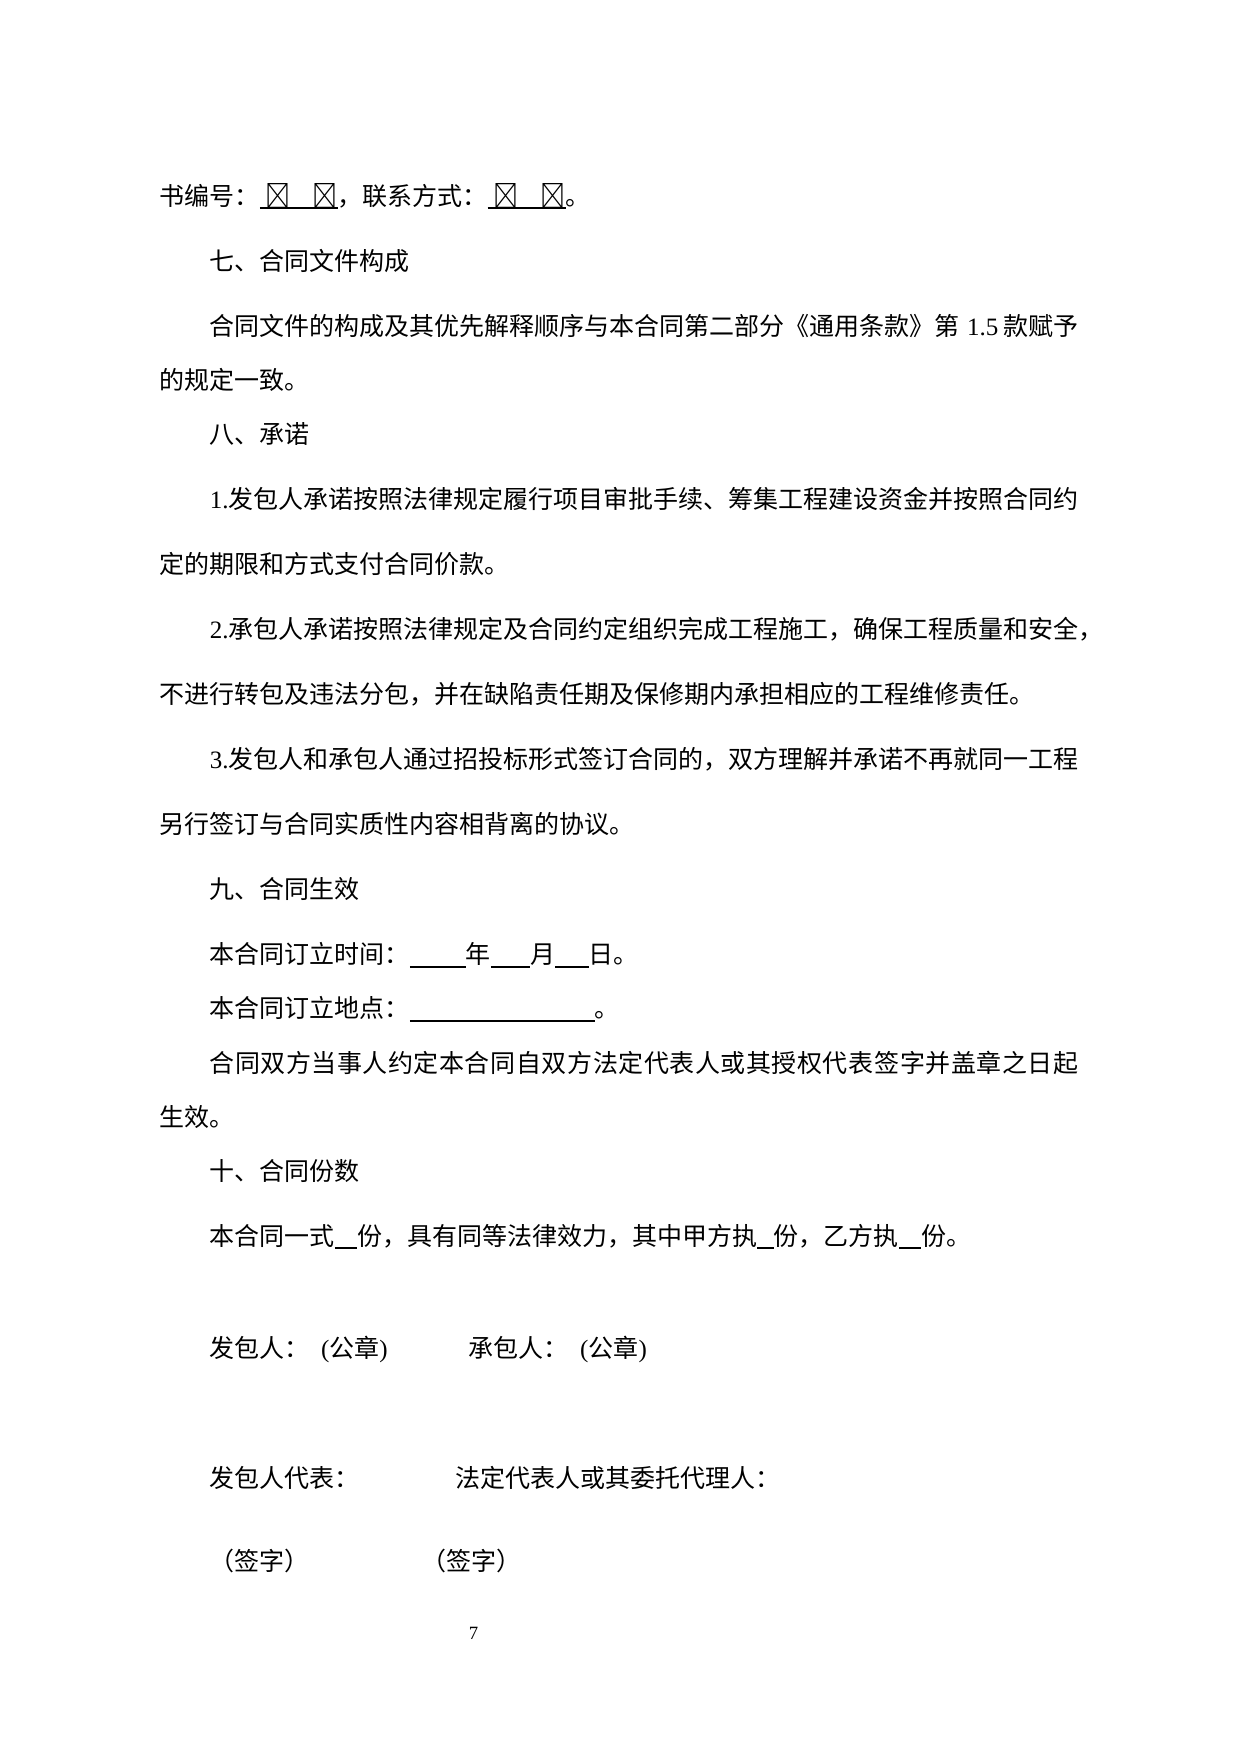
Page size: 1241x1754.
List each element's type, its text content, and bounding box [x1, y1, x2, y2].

text （签字） （签字） [159, 1527, 1078, 1592]
text 合同双方当事人约定本合同自双方法定代表人或其授权代表签字并盖章之日起生效。 [159, 1029, 1078, 1137]
text 合同文件的构成及其优先解释顺序与本合同第二部分《通用条款》第1.5款赋予的规定一致。 [159, 292, 1078, 400]
text 发包人代表： 法定代表人或其委托代理人： [159, 1444, 1078, 1509]
text 3.发包人和承包人通过招投标形式签订合同的，双方理解并承诺不再就同一工程另行签订与合同实质性内容相背离的协议。 [159, 725, 1078, 855]
subtitle 七、合同文件构成 [159, 227, 1078, 292]
subtitle 九、合同生效 [159, 855, 1078, 920]
subtitle 八、承诺 [159, 400, 1078, 465]
text 1.发包人承诺按照法律规定履行项目审批手续、筹集工程建设资金并按照合同约定的期限和方式支付合同价款。 [159, 465, 1078, 595]
text 本合同订立时间： 年 月 日。 [159, 920, 1078, 974]
text 2.承包人承诺按照法律规定及合同约定组织完成工程施工，确保工程质量和安全，不进行转包及违法分包，并在缺陷责任期及保修期内承担相应的工程维修责任。 [159, 595, 1078, 725]
text 本合同一式 份，具有同等法律效力，其中甲方执 份，乙方执 份。 [159, 1202, 1078, 1267]
subtitle 十、合同份数 [159, 1137, 1078, 1202]
text 发包人： (公章) 承包人： (公章) [159, 1314, 1078, 1379]
text 本合同订立地点： 。 [159, 974, 1078, 1029]
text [159, 162, 1078, 227]
